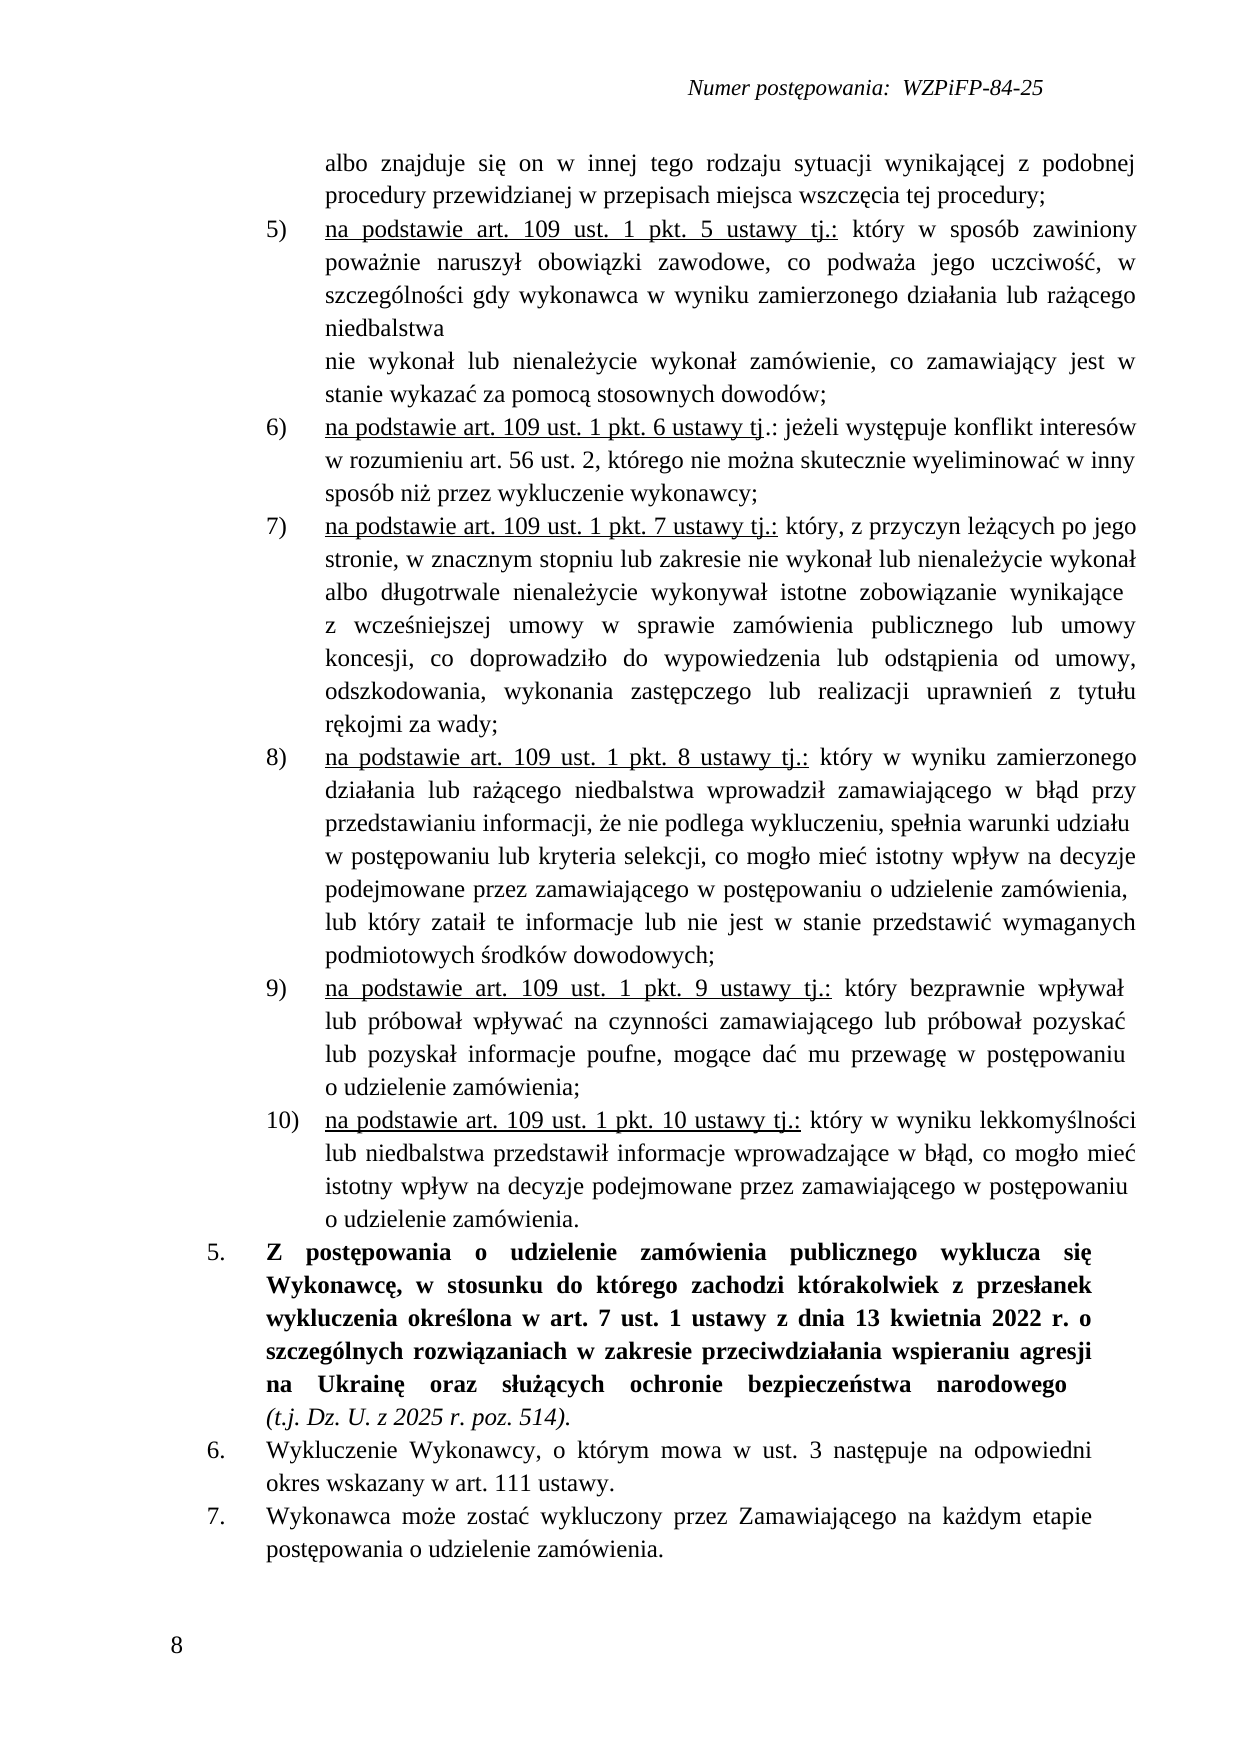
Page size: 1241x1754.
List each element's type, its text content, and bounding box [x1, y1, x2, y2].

list Z postępowania o udzielenie zamówienia publicznego wyklucza się Wykonawcę, w stosunku do którego zachodzi którakolwiek z przesłanek wykluczenia określona w art. 7 ust. 1 ustawy z dnia 13 kwietnia 2022 r. o szczególnych rozwiązaniach w zakresie przeciwdziałania wspieraniu agresji na Ukrainę oraz służących ochronie bezpieczeństwa narodowego (t.j. Dz. U. z 2025 r. poz. 514). [207, 1237, 1093, 1431]
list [266, 148, 1137, 209]
list Wykluczenie Wykonawcy, o którym mowa w ust. 3 następuje na odpowiedni okres wskazany w art. 111 ustawy. [207, 1435, 1093, 1497]
list na podstawie art. 109 ust. 1 pkt. 5 ustawy tj.: który w sposób zawiniony poważnie naruszył obowiązki zawodowe, co podważa jego uczciwość, w szczególności gdy wykonawca w wyniku zamierzonego działania lub rażącego niedbalstwa nie wykonał lub nienależycie wykonał zamówienie, co zamawiający jest w stanie wykazać za pomocą stosownych dowodów; [266, 214, 1137, 407]
list na podstawie art. 109 ust. 1 pkt. 9 ustawy tj.: który bezprawnie wpływał lub próbował wpływać na czynności zamawiającego lub próbował pozyskać lub pozyskał informacje poufne, mogące dać mu przewagę w postępowaniu o udzielenie zamówienia; [266, 973, 1137, 1101]
list na podstawie art. 109 ust. 1 pkt. 10 ustawy tj.: który w wyniku lekkomyślności lub niedbalstwa przedstawił informacje wprowadzające w błąd, co mogło mieć istotny wpływ na decyzje podejmowane przez zamawiającego w postępowaniu o udzielenie zamówienia. [266, 1105, 1137, 1233]
list na podstawie art. 109 ust. 1 pkt. 6 ustawy tj.: jeżeli występuje konflikt interesów w rozumieniu art. 56 ust. 2, którego nie można skutecznie wyeliminować w inny sposób niż przez wykluczenie wykonawcy; [266, 412, 1137, 507]
list na podstawie art. 109 ust. 1 pkt. 7 ustawy tj.: który, z przyczyn leżących po jego stronie, w znacznym stopniu lub zakresie nie wykonał lub nienależycie wykonał albo długotrwale nienależycie wykonywał istotne zobowiązanie wynikające z wcześniejszej umowy w sprawie zamówienia publicznego lub umowy koncesji, co doprowadziło do wypowiedzenia lub odstąpienia od umowy, odszkodowania, wykonania zastępczego lub realizacji uprawnień z tytułu rękojmi za wady; [266, 511, 1137, 738]
list na podstawie art. 109 ust. 1 pkt. 8 ustawy tj.: który w wyniku zamierzonego działania lub rażącego niedbalstwa wprowadził zamawiającego w błąd przy przedstawianiu informacji, że nie podlega wykluczeniu, spełnia warunki udziału w postępowaniu lub kryteria selekcji, co mogło mieć istotny wpływ na decyzje podejmowane przez zamawiającego w postępowaniu o udzielenie zamówienia, lub który zataił te informacje lub nie jest w stanie przedstawić wymaganych podmiotowych środków dowodowych; [266, 742, 1137, 969]
list Wykonawca może zostać wykluczony przez Zamawiającego na każdym etapie postępowania o udzielenie zamówienia. [207, 1501, 1093, 1563]
